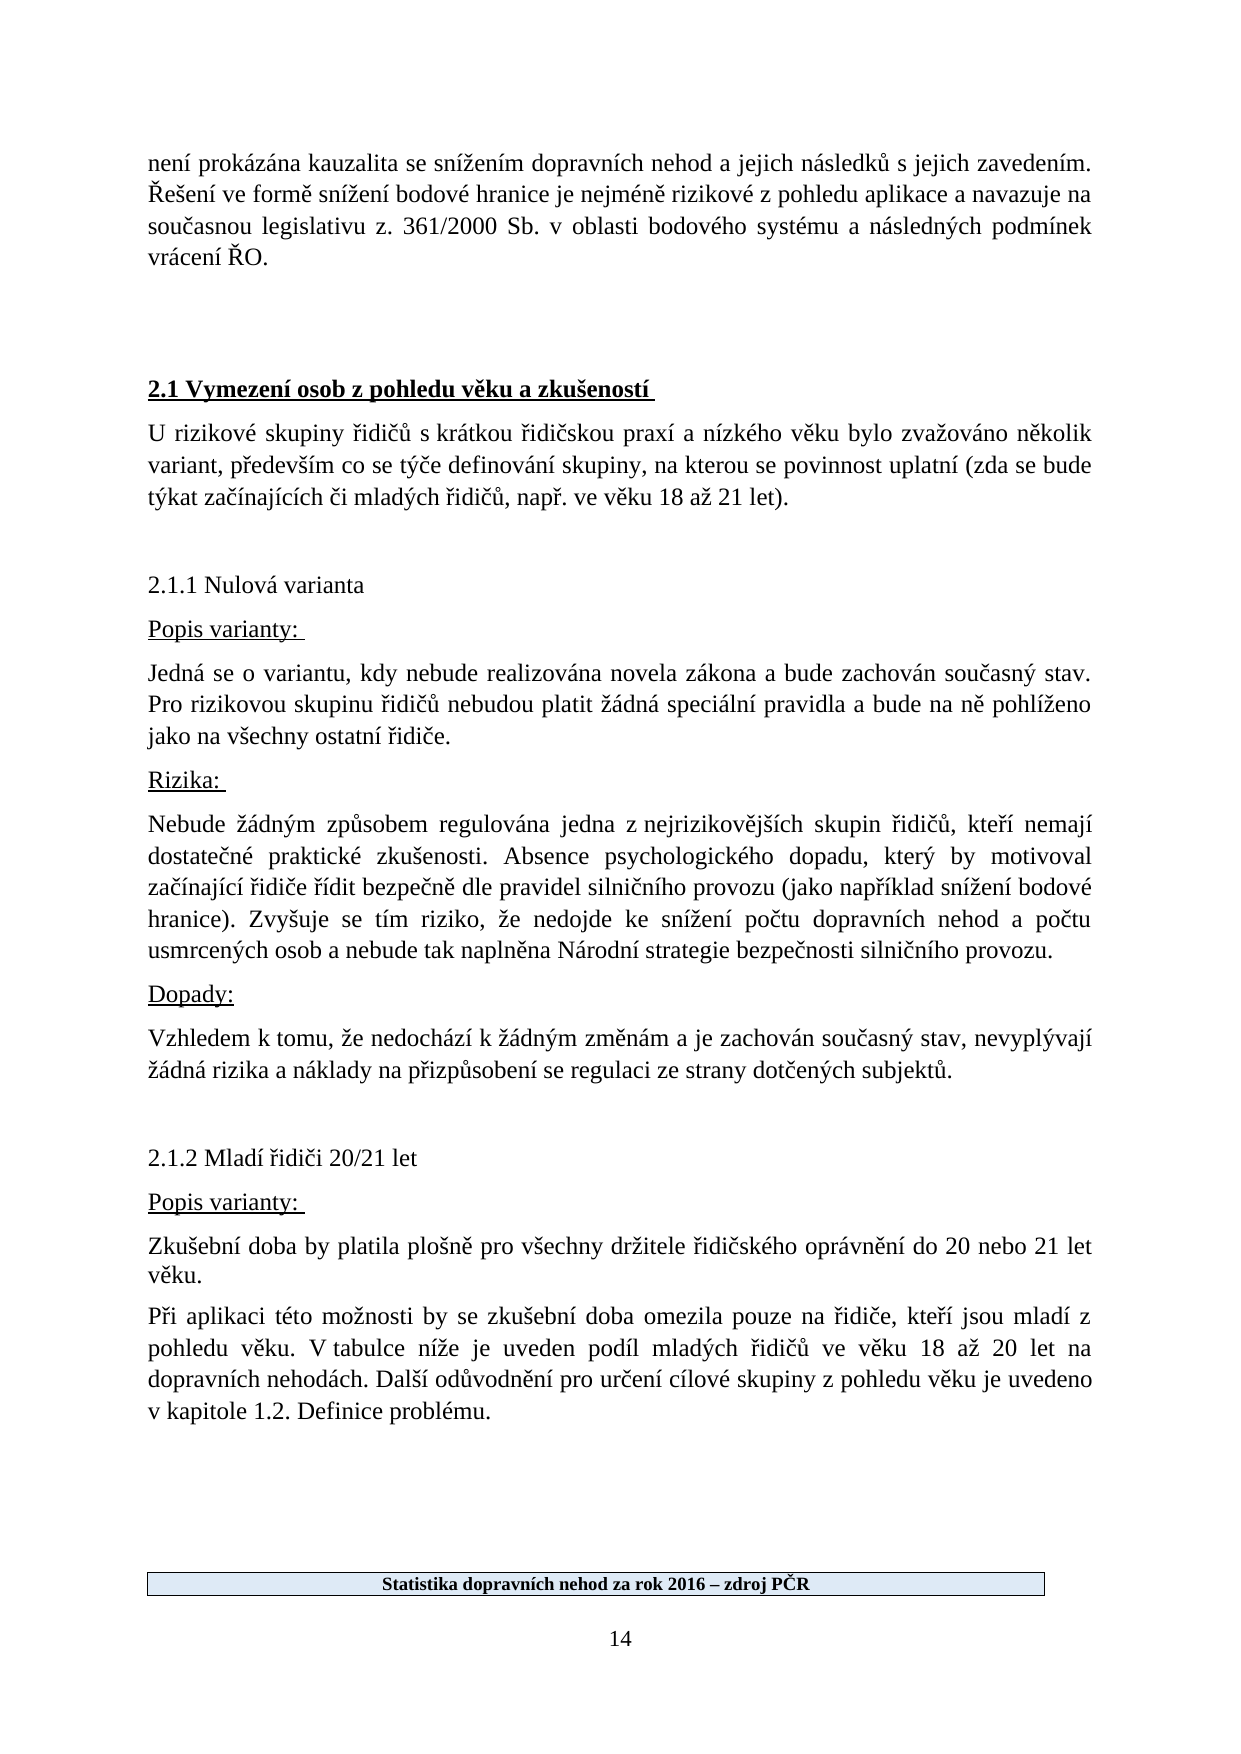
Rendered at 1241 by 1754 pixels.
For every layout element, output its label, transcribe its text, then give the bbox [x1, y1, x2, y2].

text U rizikové skupiny řidičů s krátkou řidičskou praxí a nízkého věku bylo zvažováno několik variant, především co se týče definování skupiny, na kterou se povinnost uplatní (zda se bude týkat začínajících či mladých řidičů, např. ve věku 18 až 21 let). [148, 418, 1093, 510]
text Při aplikaci této možnosti by se zkušební doba omezila pouze na řidiče, kteří jsou mladí z pohledu věku. V tabulce níže je uveden podíl mladých řidičů ve věku 18 až 20 let na dopravních nehodách. Další odůvodnění pro určení cílové skupiny z pohledu věku je uvedeno v kapitole 1.2. Definice problému. [148, 1301, 1093, 1425]
text Rizika: [148, 765, 1093, 794]
text Dopady: [148, 979, 1093, 1008]
text Zkušební doba by platila plošně pro všechny držitele řidičského oprávnění do 20 nebo 21 let věku. [148, 1231, 1093, 1289]
text 2.1.2 Mladí řidiči 20/21 let [148, 1143, 1093, 1172]
text Popis varianty: [148, 1187, 1093, 1216]
text Nebude žádným způsobem regulována jedna z nejrizikovějších skupin řidičů, kteří nemají dostatečné praktické zkušenosti. Absence psychologického dopadu, který by motivoval začínající řidiče řídit bezpečně dle pravidel silničního provozu (jako například snížení bodové hranice). Zvyšuje se tím riziko, že nedojde ke snížení počtu dopravních nehod a počtu usmrcených osob a nebude tak naplněna Národní strategie bezpečnosti silničního provozu. [148, 809, 1093, 964]
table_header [148, 1573, 1044, 1595]
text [148, 148, 1093, 271]
text Popis varianty: [148, 614, 1093, 643]
text 2.1 Vymezení osob z pohledu věku a zkušeností [148, 374, 1093, 403]
text 2.1.1 Nulová varianta [148, 570, 1093, 598]
text Vzhledem k tomu, že nedochází k žádným změnám a je zachován současný stav, nevyplývají žádná rizika a náklady na přizpůsobení se regulaci ze strany dotčených subjektů. [148, 1023, 1093, 1084]
text Jedná se o variantu, kdy nebude realizována novela zákona a bude zachován současný stav. Pro rizikovou skupinu řidičů nebudou platit žádná speciální pravidla a bude na ně pohlíženo jako na všechny ostatní řidiče. [148, 658, 1093, 750]
